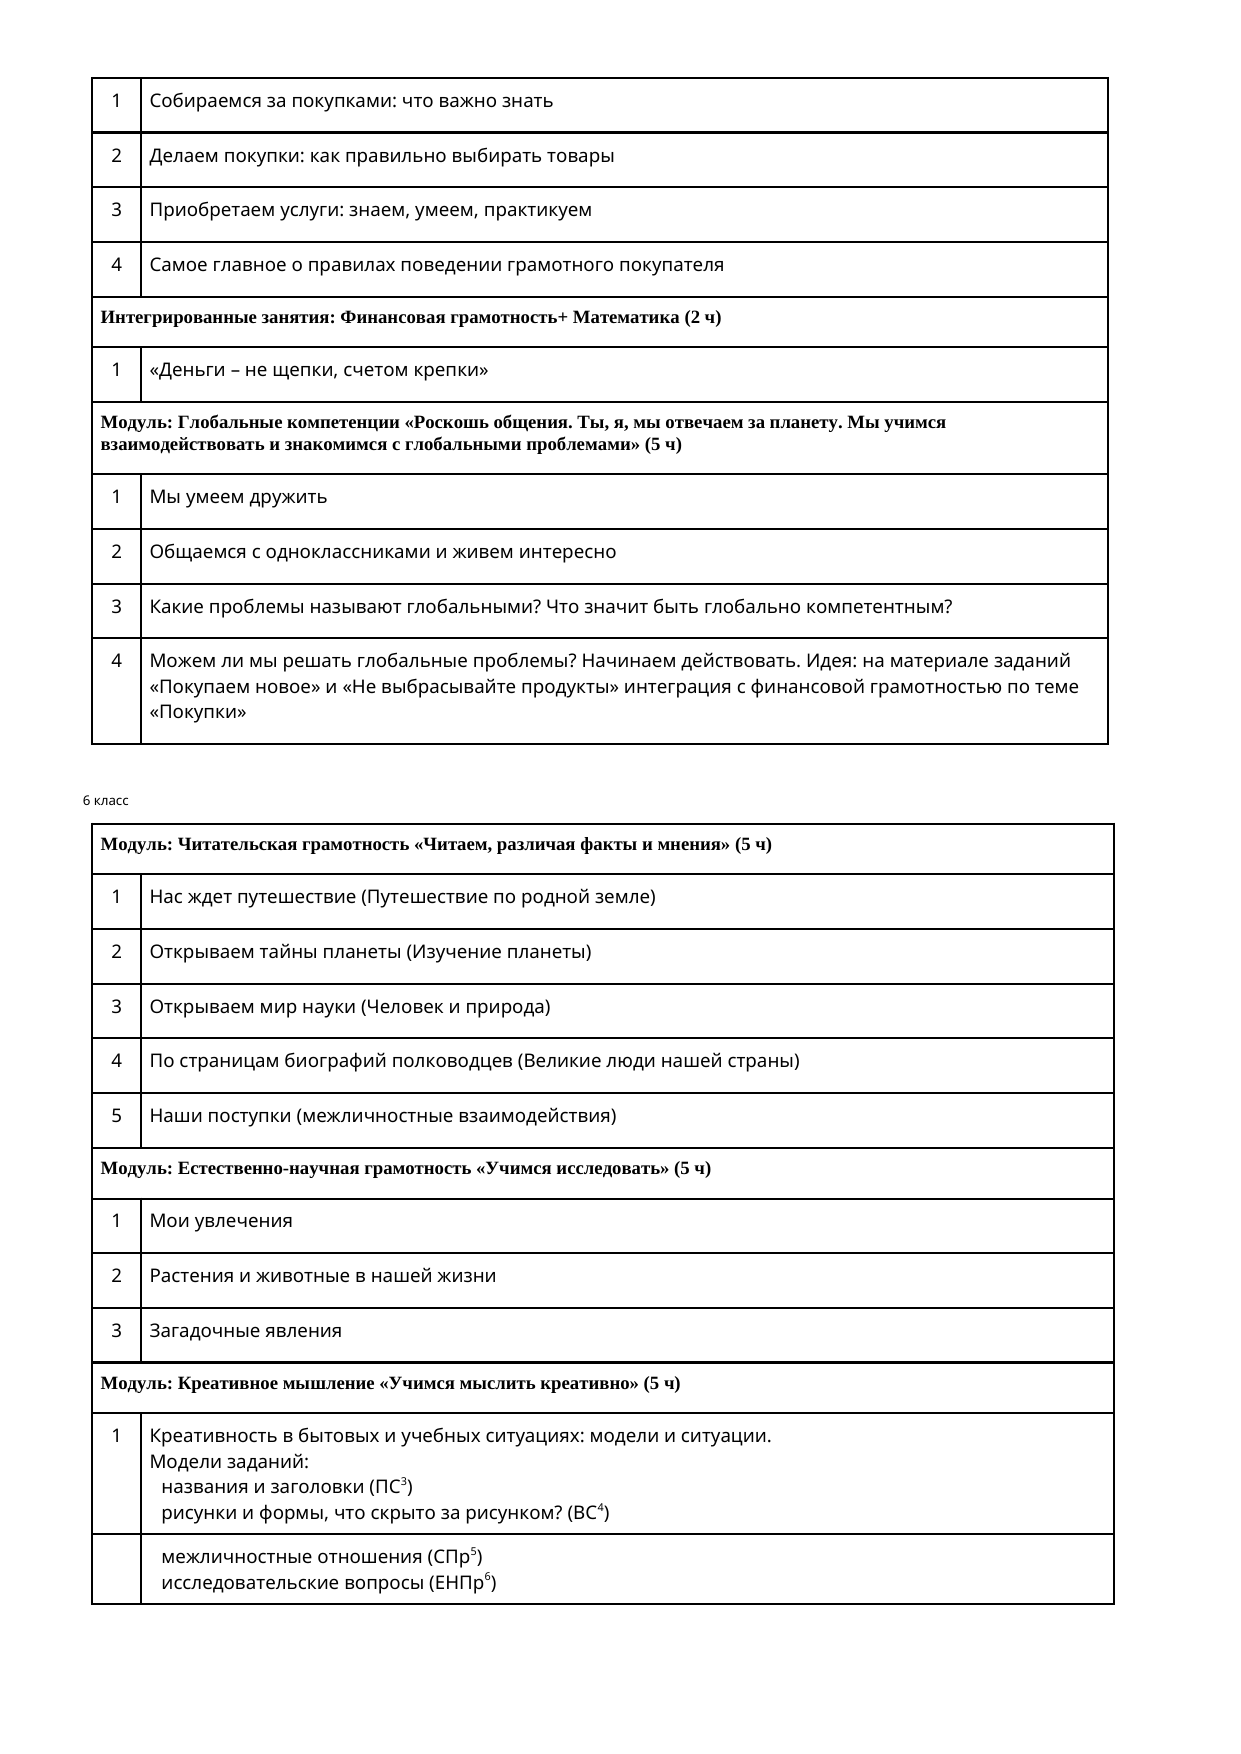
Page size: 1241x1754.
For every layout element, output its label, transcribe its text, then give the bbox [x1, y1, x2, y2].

table_cell Открываем тайны планеты (Изучение планеты) [142, 930, 1113, 983]
table_cell Интегрированные занятия: Финансовая грамотность+ Математика (2 ч) [93, 298, 1107, 346]
table_cell Растения и животные в нашей жизни [142, 1254, 1113, 1307]
table_cell Модуль: Креативное мышление «Учимся мыслить креативно» (5 ч) [93, 1364, 1113, 1412]
table_cell 1 [93, 1414, 140, 1533]
table_cell 1 [93, 348, 140, 401]
table_cell 1 [93, 79, 140, 131]
text 6 класс [83, 791, 1157, 822]
table_cell Открываем мир науки (Человек и природа) [142, 985, 1113, 1037]
table_cell [93, 1535, 140, 1603]
table_cell Мои увлечения [142, 1200, 1113, 1252]
table_cell По страницам биографий полководцев (Великие люди нашей страны) [142, 1039, 1113, 1092]
table_cell 2 [93, 530, 140, 583]
table_cell Модуль: Глобальные компетенции «Роскошь общения. Ты, я, мы отвечаем за планету. Мы учимся взаимодействовать и знакомимся с глобальными проблемами» (5 ч) [93, 403, 1107, 473]
table_cell 4 [93, 639, 140, 743]
table_cell 2 [93, 930, 140, 983]
table_cell Собираемся за покупками: что важно знать [142, 79, 1107, 131]
table_cell 4 [93, 1039, 140, 1092]
table_cell 4 [93, 243, 140, 296]
table_cell Загадочные явления [142, 1309, 1113, 1361]
table_cell Общаемся с одноклассниками и живем интересно [142, 530, 1107, 583]
table_cell «Деньги – не щепки, счетом крепки» [142, 348, 1107, 401]
table_cell 5 [93, 1094, 140, 1147]
table_cell Модуль: Естественно-научная грамотность «Учимся исследовать» (5 ч) [93, 1149, 1113, 1197]
table_cell 1 [93, 1200, 140, 1252]
table_cell 3 [93, 188, 140, 241]
table_cell Какие проблемы называют глобальными? Что значит быть глобально компетентным? [142, 585, 1107, 637]
table_cell 3 [93, 1309, 140, 1361]
table_cell 1 [93, 475, 140, 528]
table_cell Делаем покупки: как правильно выбирать товары [142, 134, 1107, 186]
table_cell Нас ждет путешествие (Путешествие по родной земле) [142, 875, 1113, 928]
table_cell Самое главное о правилах поведении грамотного покупателя [142, 243, 1107, 296]
table_cell 2 [93, 1254, 140, 1307]
table_cell Можем ли мы решать глобальные проблемы? Начинаем действовать. Идея: на материале заданий «Покупаем новое» и «Не выбрасывайте продукты» интеграция с финансовой грамотностью по теме «Покупки» [142, 639, 1107, 743]
table_cell 2 [93, 134, 140, 186]
table_header Модуль: Читательская грамотность «Читаем, различая факты и мнения» (5 ч) [93, 825, 1113, 873]
table_cell 3 [93, 585, 140, 637]
table_cell 3 [93, 985, 140, 1037]
table_cell Приобретаем услуги: знаем, умеем, практикуем [142, 188, 1107, 241]
table_cell межличностные отношения (СПр5) исследовательские вопросы (ЕНПр6) [142, 1535, 1113, 1603]
table_cell 1 [93, 875, 140, 928]
table_cell Креативность в бытовых и учебных ситуациях: модели и ситуации. Модели заданий: названия и заголовки (ПС3) рисунки и формы, что скрыто за рисунком? (ВС4) [142, 1414, 1113, 1533]
table_cell Мы умеем дружить [142, 475, 1107, 528]
table_cell Наши поступки (межличностные взаимодействия) [142, 1094, 1113, 1147]
